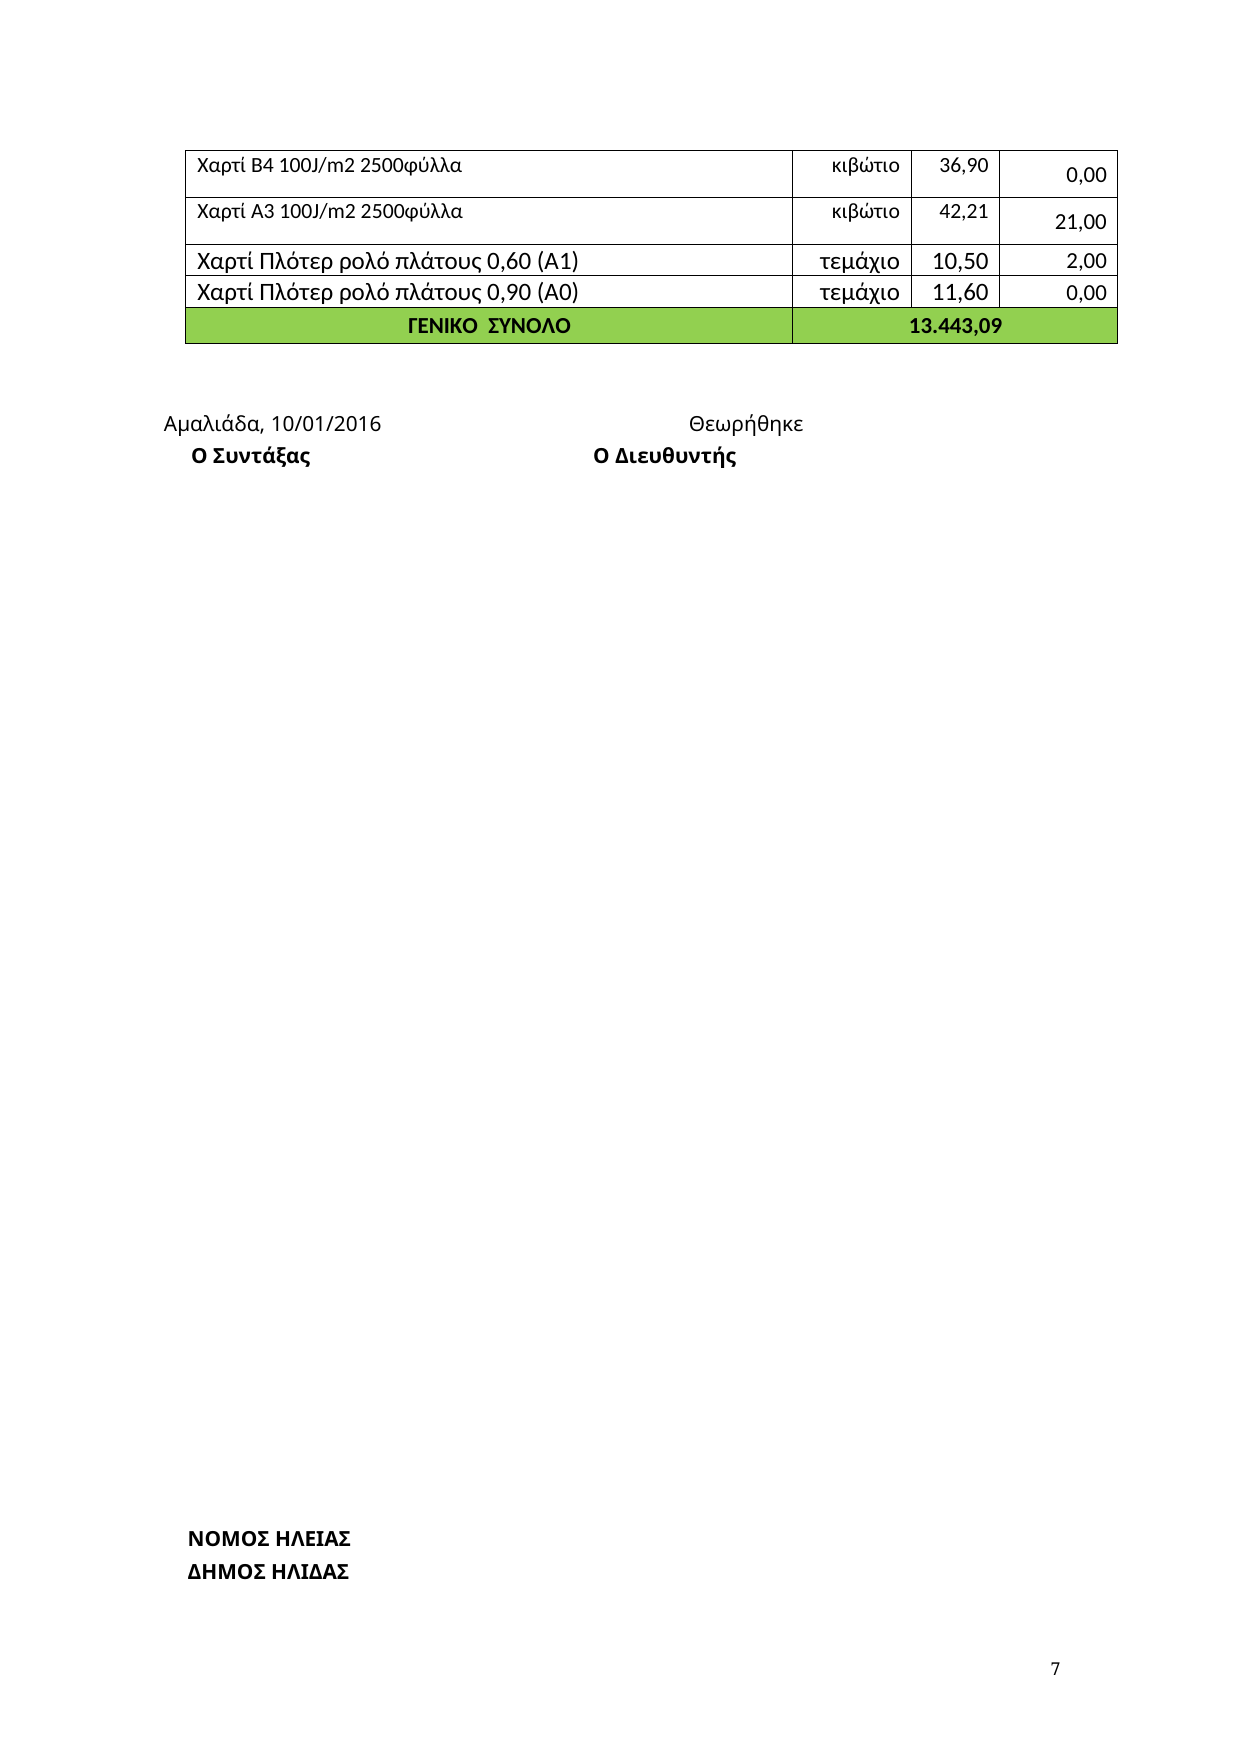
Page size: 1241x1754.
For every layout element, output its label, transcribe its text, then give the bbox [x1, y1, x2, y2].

table_cell 42,21 [912, 198, 999, 244]
table_cell Χαρτί Α3 100J/m2 2500φύλλα [186, 198, 792, 244]
table_cell κιβώτιο [793, 198, 911, 244]
text Ο Συντάξας Ο Διευθυντής [164, 437, 1084, 469]
table_cell τεμάχιο [793, 245, 911, 275]
table_cell 11,60 [912, 276, 999, 307]
table_cell 0,00 [1000, 276, 1117, 307]
table_cell 10,50 [912, 245, 999, 275]
table_cell 0,00 [1000, 151, 1117, 197]
table_cell τεμάχιο [793, 276, 911, 307]
table_cell Χαρτί Πλότερ ρολό πλάτους 0,90 (Α0) [186, 276, 792, 307]
text Αμαλιάδα, 10/01/2016 Θεωρήθηκε [164, 406, 1084, 437]
table_cell 13.443,09 [793, 308, 1117, 343]
table_cell Χαρτί Πλότερ ρολό πλάτους 0,60 (Α1) [186, 245, 792, 275]
table_cell κιβώτιο [793, 151, 911, 197]
table_cell ΓΕΝΙΚΟ ΣΥΝΟΛΟ [186, 308, 792, 343]
text ΔΗΜΟΣ ΗΛΙΔΑΣ [187, 1553, 1053, 1586]
table_cell 36,90 [912, 151, 999, 197]
text ΝΟΜΟΣ ΗΛΕΙΑΣ [187, 1520, 1053, 1553]
table_cell Χαρτί Β4 100J/m2 2500φύλλα [186, 151, 792, 197]
table_cell 21,00 [1000, 198, 1117, 244]
table_cell 2,00 [1000, 245, 1117, 275]
